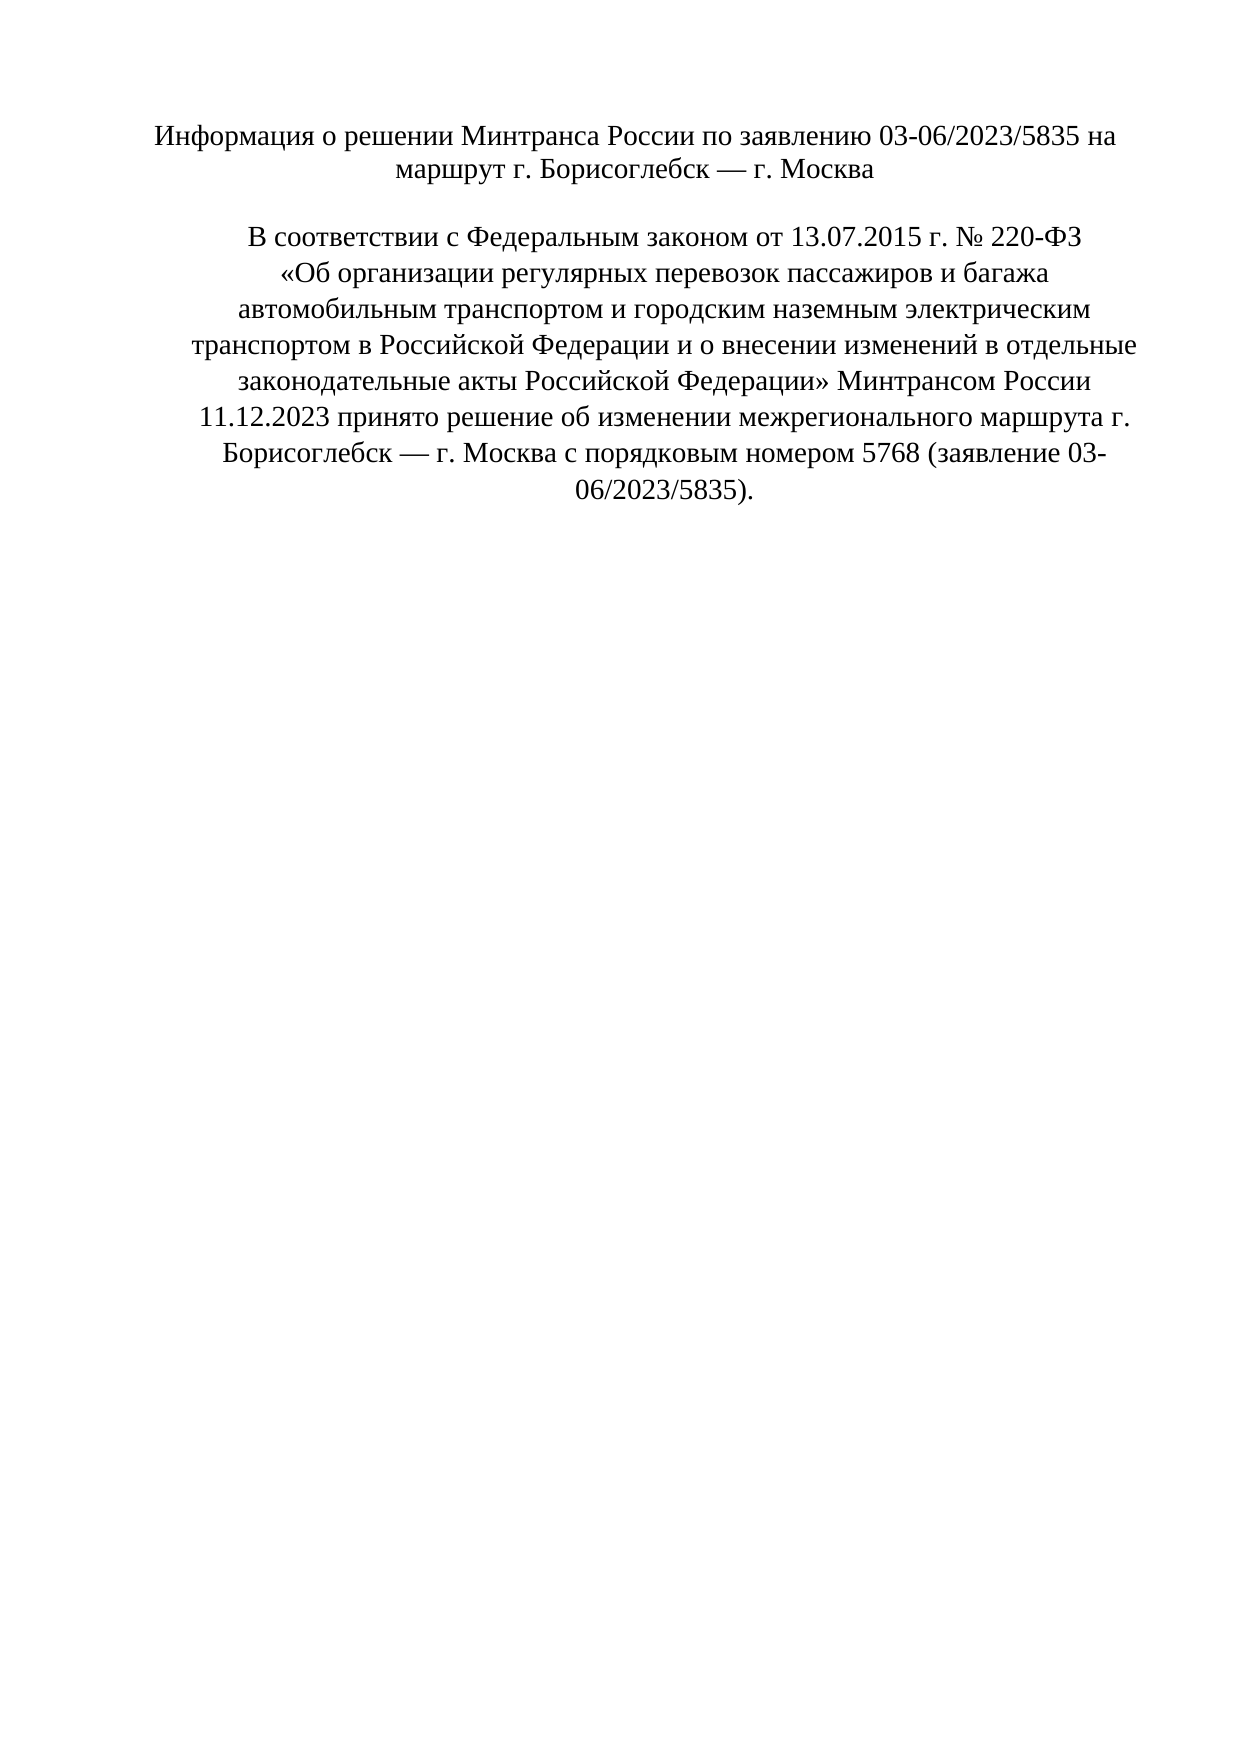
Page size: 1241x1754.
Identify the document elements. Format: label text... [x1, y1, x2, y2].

text В соответствии с Федеральным законом от 13.07.2015 г. № 220-ФЗ «Об организации регулярных перевозок пассажиров и багажа автомобильным транспортом и городским наземным электрическим транспортом в Российской Федерации и о внесении изменений в отдельные законодательные акты Российской Федерации» Минтрансом России 11.12.2023 принято решение об изменении межрегионального маршрута г. Борисоглебск — г. Москва с порядковым номером 5768 (заявление 03-06/2023/5835). [177, 219, 1152, 505]
text Информация о решении Минтранса России по заявлению 03-06/2023/5835 на маршрут г. Борисоглебск — г. Москва [118, 118, 1152, 185]
